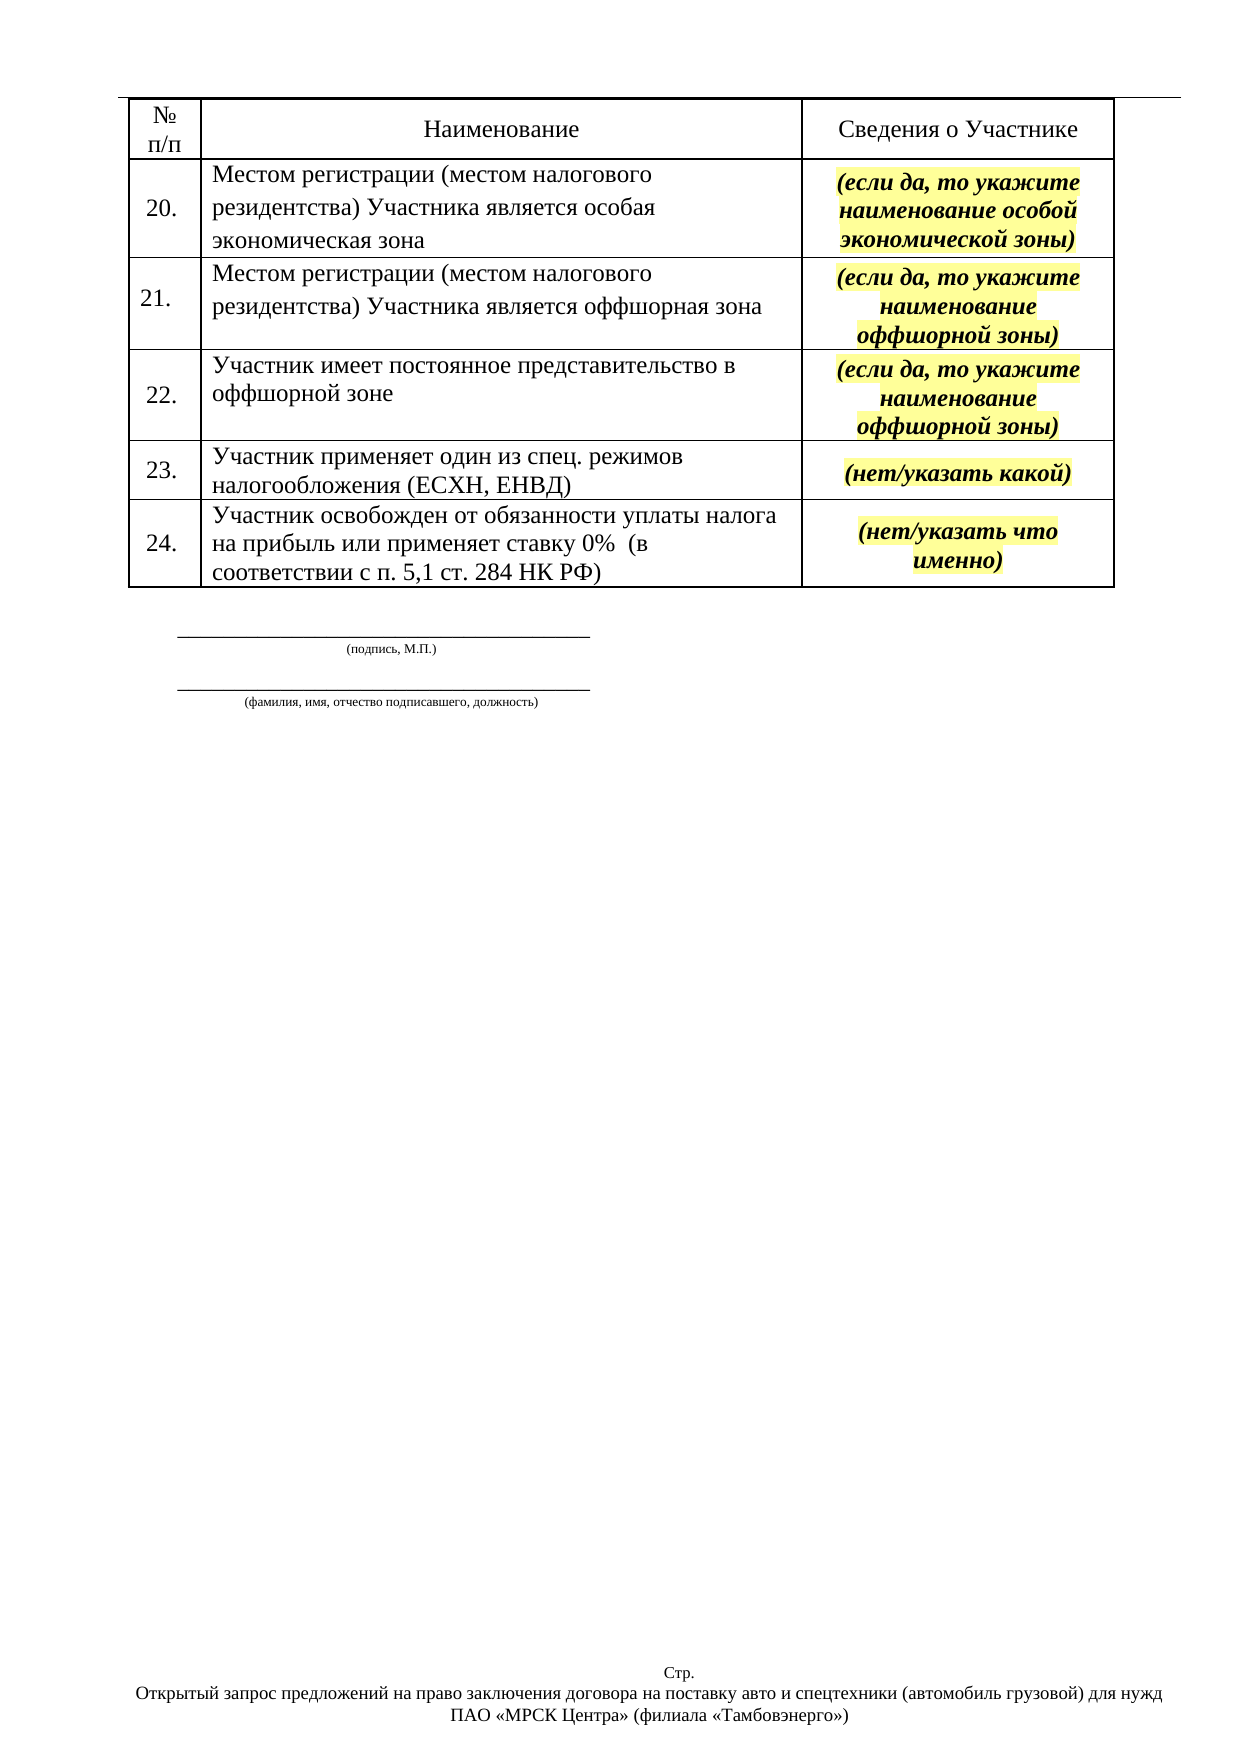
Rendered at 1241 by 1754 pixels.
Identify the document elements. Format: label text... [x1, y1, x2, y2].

table_cell Участник освобожден от обязанности уплаты налога на прибыль или применяет ставку 0% (в соответствии с п. 5,1 ст. 284 НК РФ) [202, 500, 801, 586]
table_cell Местом регистрации (местом налогового резидентства) Участника является оффшорная зона [202, 258, 801, 349]
table_cell [130, 500, 200, 586]
table_cell [130, 350, 200, 440]
table_cell [130, 160, 200, 257]
table_cell [130, 258, 200, 349]
table_cell Местом регистрации (местом налогового резидентства) Участника является особая экономическая зона [202, 160, 801, 257]
table_cell Участник применяет один из спец. режимов налогообложения (ЕСХН, ЕНВД) [202, 441, 801, 499]
table_cell (нет/указать какой) [803, 441, 1113, 499]
text (фамилия, имя, отчество подписавшего, должность) [118, 693, 605, 720]
table_cell (если да, то укажите наименование оффшорной зоны) [803, 350, 1113, 440]
text ____________________________________ [118, 667, 605, 693]
table_cell Участник имеет постоянное представительство в оффшорной зоне [202, 350, 801, 440]
table_header № п/п [130, 100, 200, 158]
table_header Наименование [202, 100, 801, 158]
table_header Сведения о Участнике [803, 100, 1113, 158]
table_cell (если да, то укажите наименование особой экономической зоны) [803, 160, 1113, 257]
table_cell (если да, то укажите наименование оффшорной зоны) [803, 258, 1113, 349]
text (подпись, М.П.) [118, 641, 605, 667]
table_cell (нет/указать что именно) [803, 500, 1113, 586]
table_cell [130, 441, 200, 499]
text ____________________________________ [118, 614, 605, 641]
